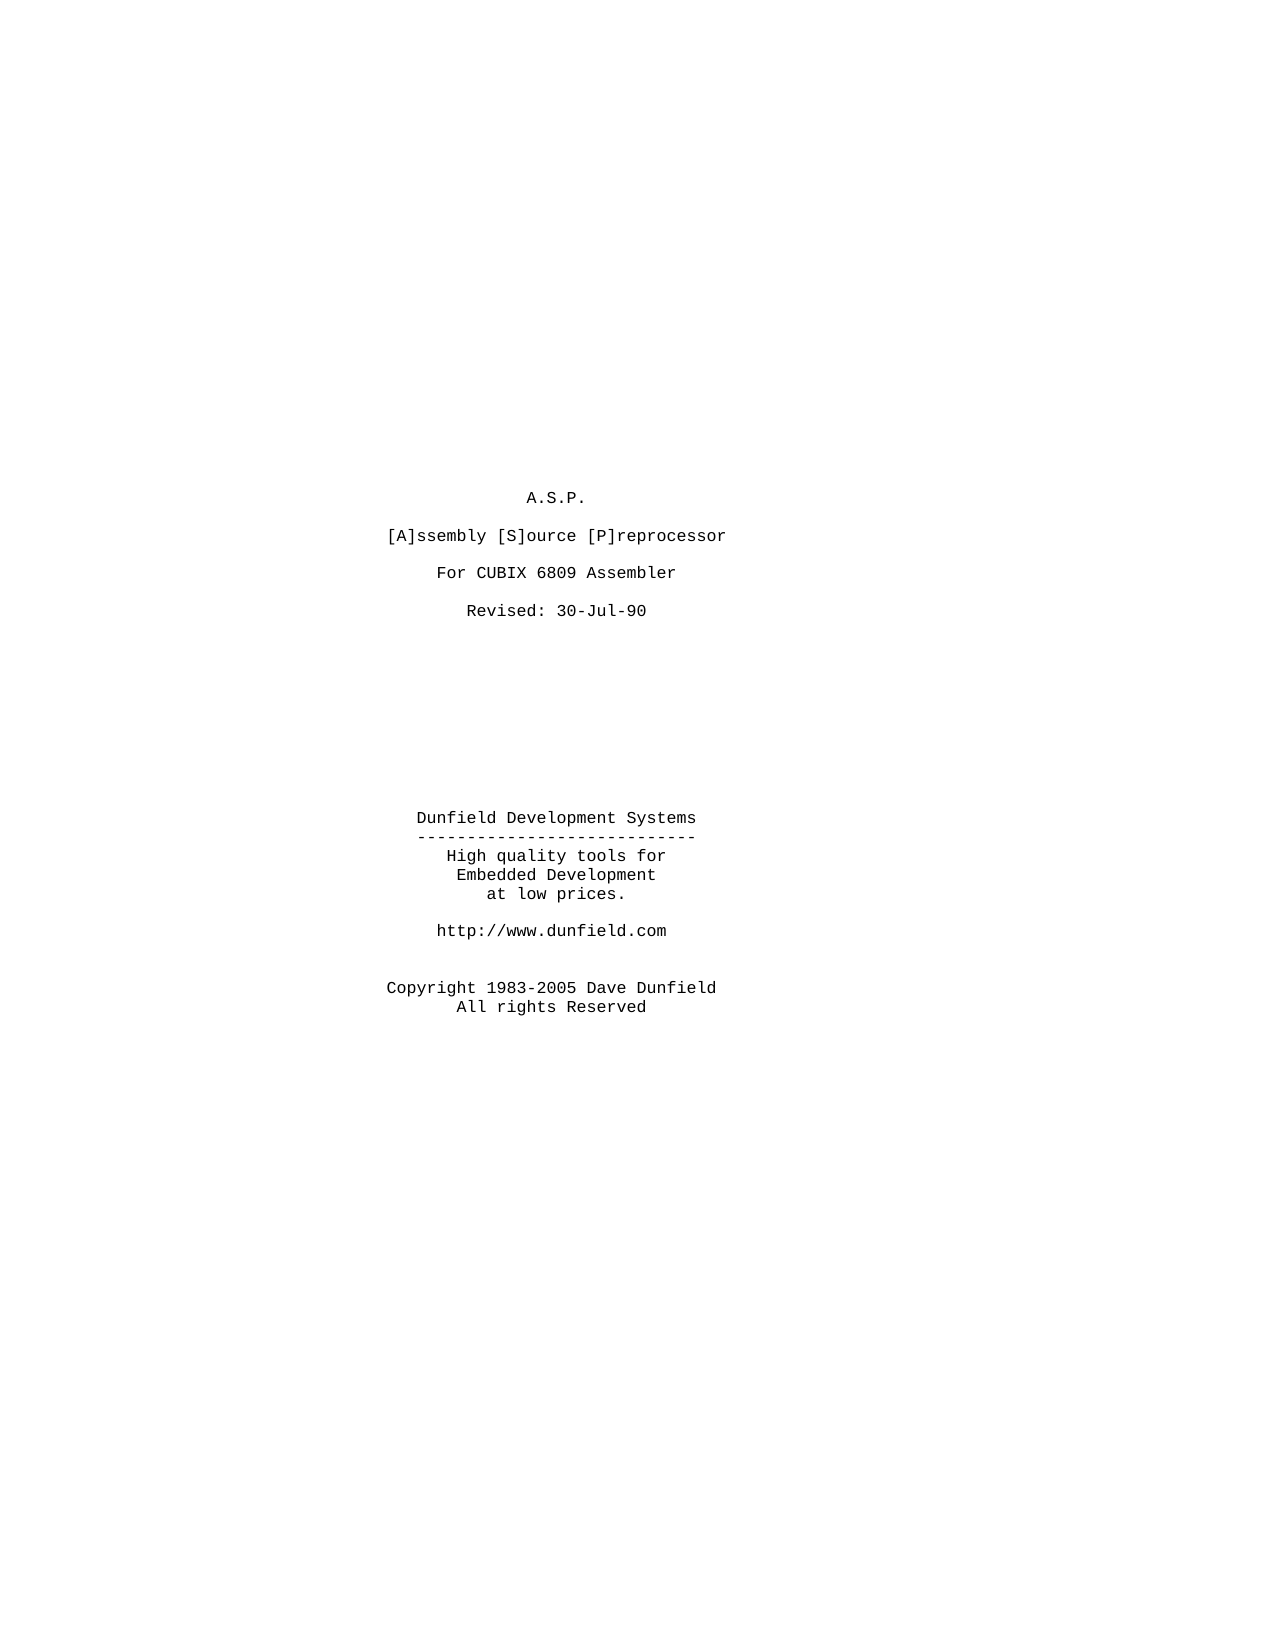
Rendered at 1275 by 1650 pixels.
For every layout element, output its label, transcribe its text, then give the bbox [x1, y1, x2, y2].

text [A]ssembly [S]ource [P]reprocessor [156, 527, 1118, 546]
text ---------------------------- [156, 829, 1118, 848]
text All rights Reserved [156, 998, 1118, 1017]
text A.S.P. [156, 489, 1118, 508]
text http://www.dunfield.com [156, 923, 1118, 942]
text Revised: 30-Jul-90 [156, 602, 1118, 621]
text For CUBIX 6809 Assembler [156, 565, 1118, 584]
text Dunfield Development Systems [156, 810, 1118, 829]
text Embedded Development [156, 866, 1118, 885]
text Copyright 1983-2005 Dave Dunfield [156, 979, 1118, 998]
text at low prices. [156, 885, 1118, 904]
text High quality tools for [156, 848, 1118, 866]
